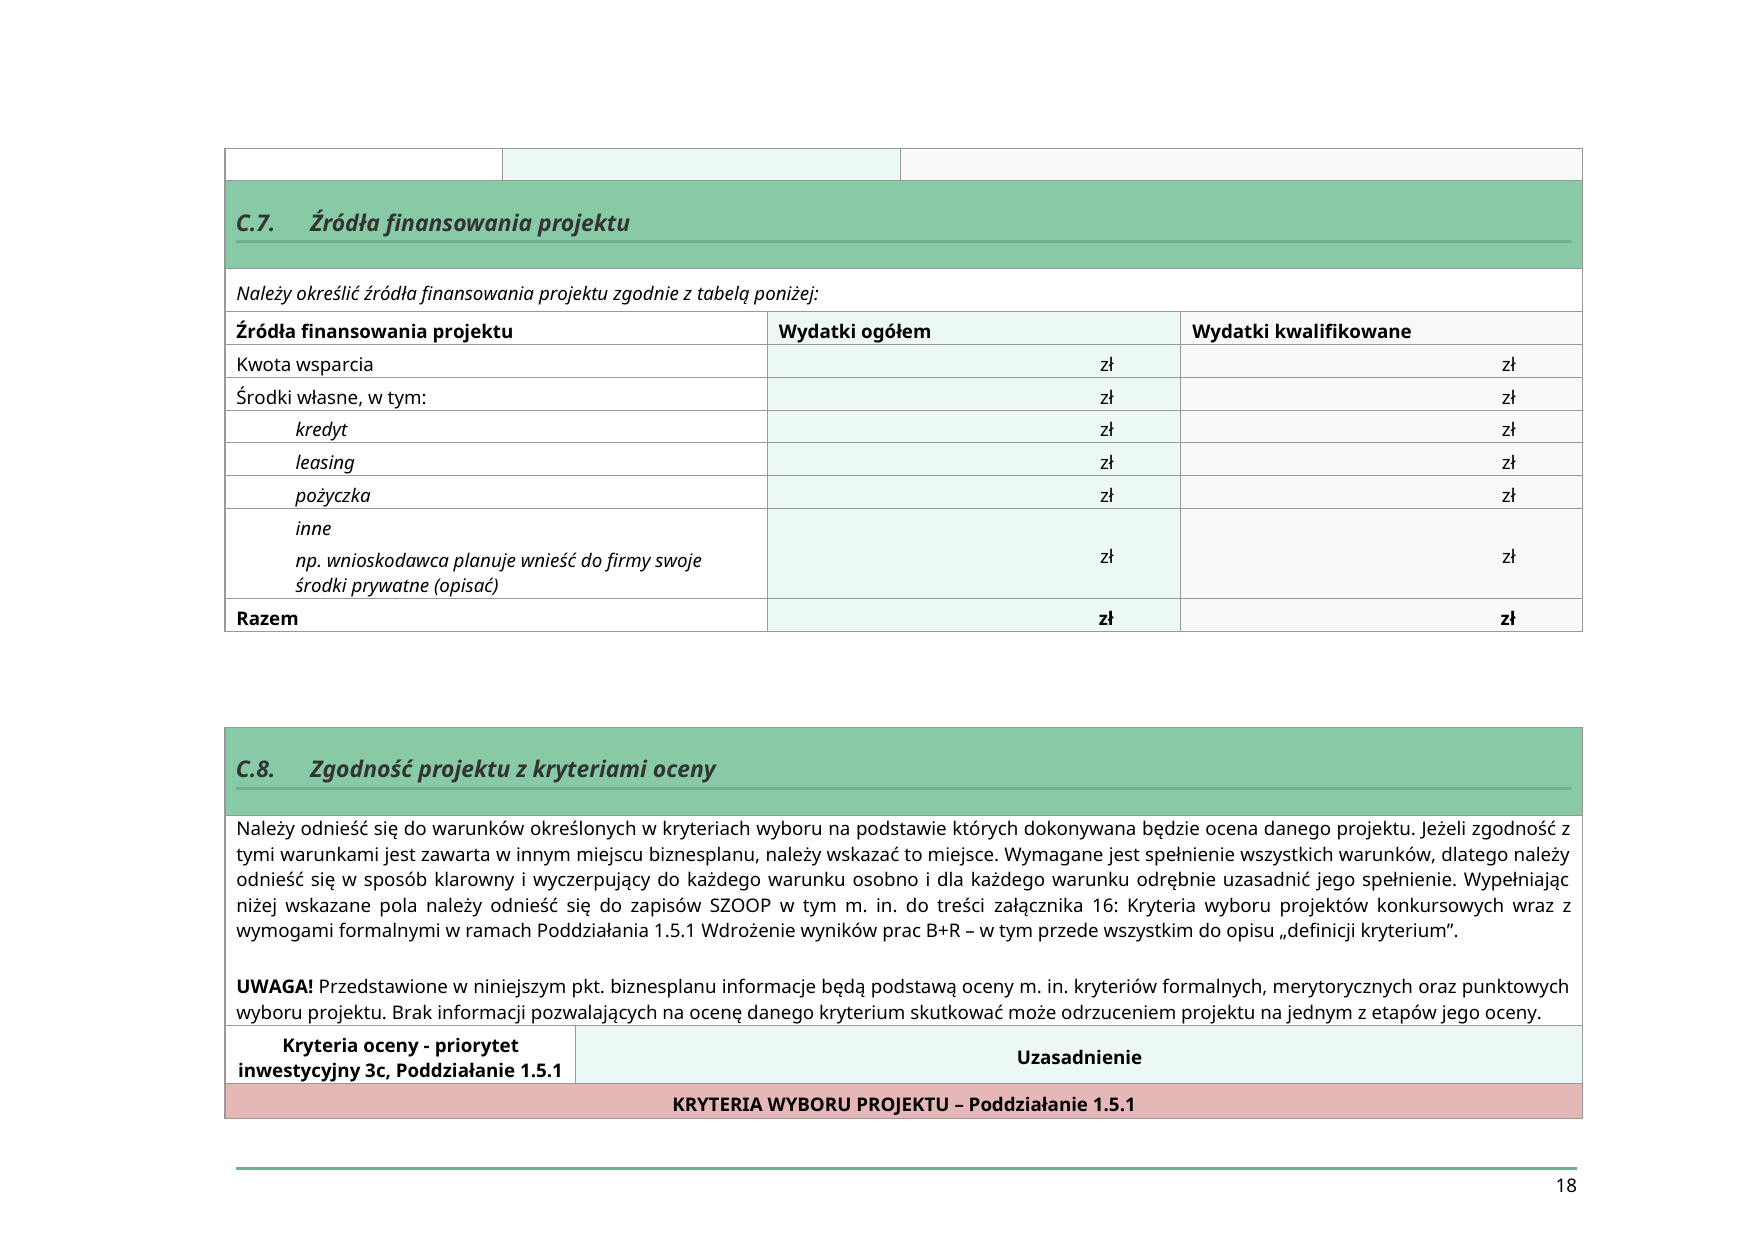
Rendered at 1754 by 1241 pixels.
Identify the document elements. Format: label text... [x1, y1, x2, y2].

table_header Zgodność projektu z kryteriami oceny [226, 728, 1582, 815]
table_cell zł [768, 599, 1180, 631]
table_cell Źródła finansowania projektu [226, 181, 1582, 268]
table_cell zł [1181, 599, 1582, 631]
table_cell zł [1181, 509, 1582, 598]
table_cell zł [768, 476, 1180, 508]
table_cell kredyt [226, 411, 767, 442]
table_cell Razem [226, 599, 767, 631]
table_cell zł [1181, 345, 1582, 377]
table_cell zł [768, 345, 1180, 377]
table_cell zł [768, 411, 1180, 442]
table_cell Należy odnieść się do warunków określonych w kryteriach wyboru na podstawie których dokonywana będzie ocena danego projektu. Jeżeli zgodność z tymi warunkami jest zawarta w innym miejscu biznesplanu, należy wskazać to miejsce. Wymagane jest spełnienie wszystkich warunków, dlatego należy odnieść się w sposób klarowny i wyczerpujący do każdego warunku osobno i dla każdego warunku odrębnie uzasadnić jego spełnienie. Wypełniając niżej wskazane pola należy odnieść się do zapisów SZOOP w tym m. in. do treści załącznika 16: Kryteria wyboru projektów konkursowych wraz z wymogami formalnymi w ramach Poddziałania 1.5.1 Wdrożenie wyników prac B+R – w tym przede wszystkim do opisu „definicji kryterium”. UWAGA! Przedstawione w niniejszym pkt. biznesplanu informacje będą podstawą oceny m. in. kryteriów formalnych, merytorycznych oraz punktowych wyboru projektu. Brak informacji pozwalających na ocenę danego kryterium skutkować może odrzuceniem projektu na jednym z etapów jego oceny. [226, 816, 1582, 1024]
table_cell [901, 149, 1582, 180]
table_cell leasing [226, 443, 767, 475]
table_cell pożyczka [226, 476, 767, 508]
table_cell zł [768, 443, 1180, 475]
table_cell zł [1181, 443, 1582, 475]
table_cell zł [768, 378, 1180, 409]
table_cell zł [1181, 476, 1582, 508]
table_cell Źródła finansowania projektu [226, 312, 767, 344]
table_cell inne np. wnioskodawca planuje wnieść do firmy swoje środki prywatne (opisać) [226, 509, 767, 598]
table_cell zł [1181, 411, 1582, 442]
table_cell KRYTERIA WYBORU PROJEKTU – Poddziałanie 1.5.1 [226, 1084, 1582, 1118]
table_cell Uzasadnienie [576, 1026, 1582, 1083]
table_cell Należy określić źródła finansowania projektu zgodnie z tabelą poniżej: [226, 269, 1582, 311]
table_cell Kwota wsparcia [226, 345, 767, 377]
table_cell Wydatki ogółem [768, 312, 1180, 344]
table_cell Wydatki kwalifikowane [1181, 312, 1582, 344]
table_cell zł [1181, 378, 1582, 409]
table_cell Środki własne, w tym: [226, 378, 767, 409]
table_cell zł [768, 509, 1180, 598]
table_cell [503, 149, 900, 180]
table_cell Kryteria oceny - priorytet inwestycyjny 3c, Poddziałanie 1.5.1 [226, 1026, 575, 1083]
table_cell [226, 149, 502, 180]
